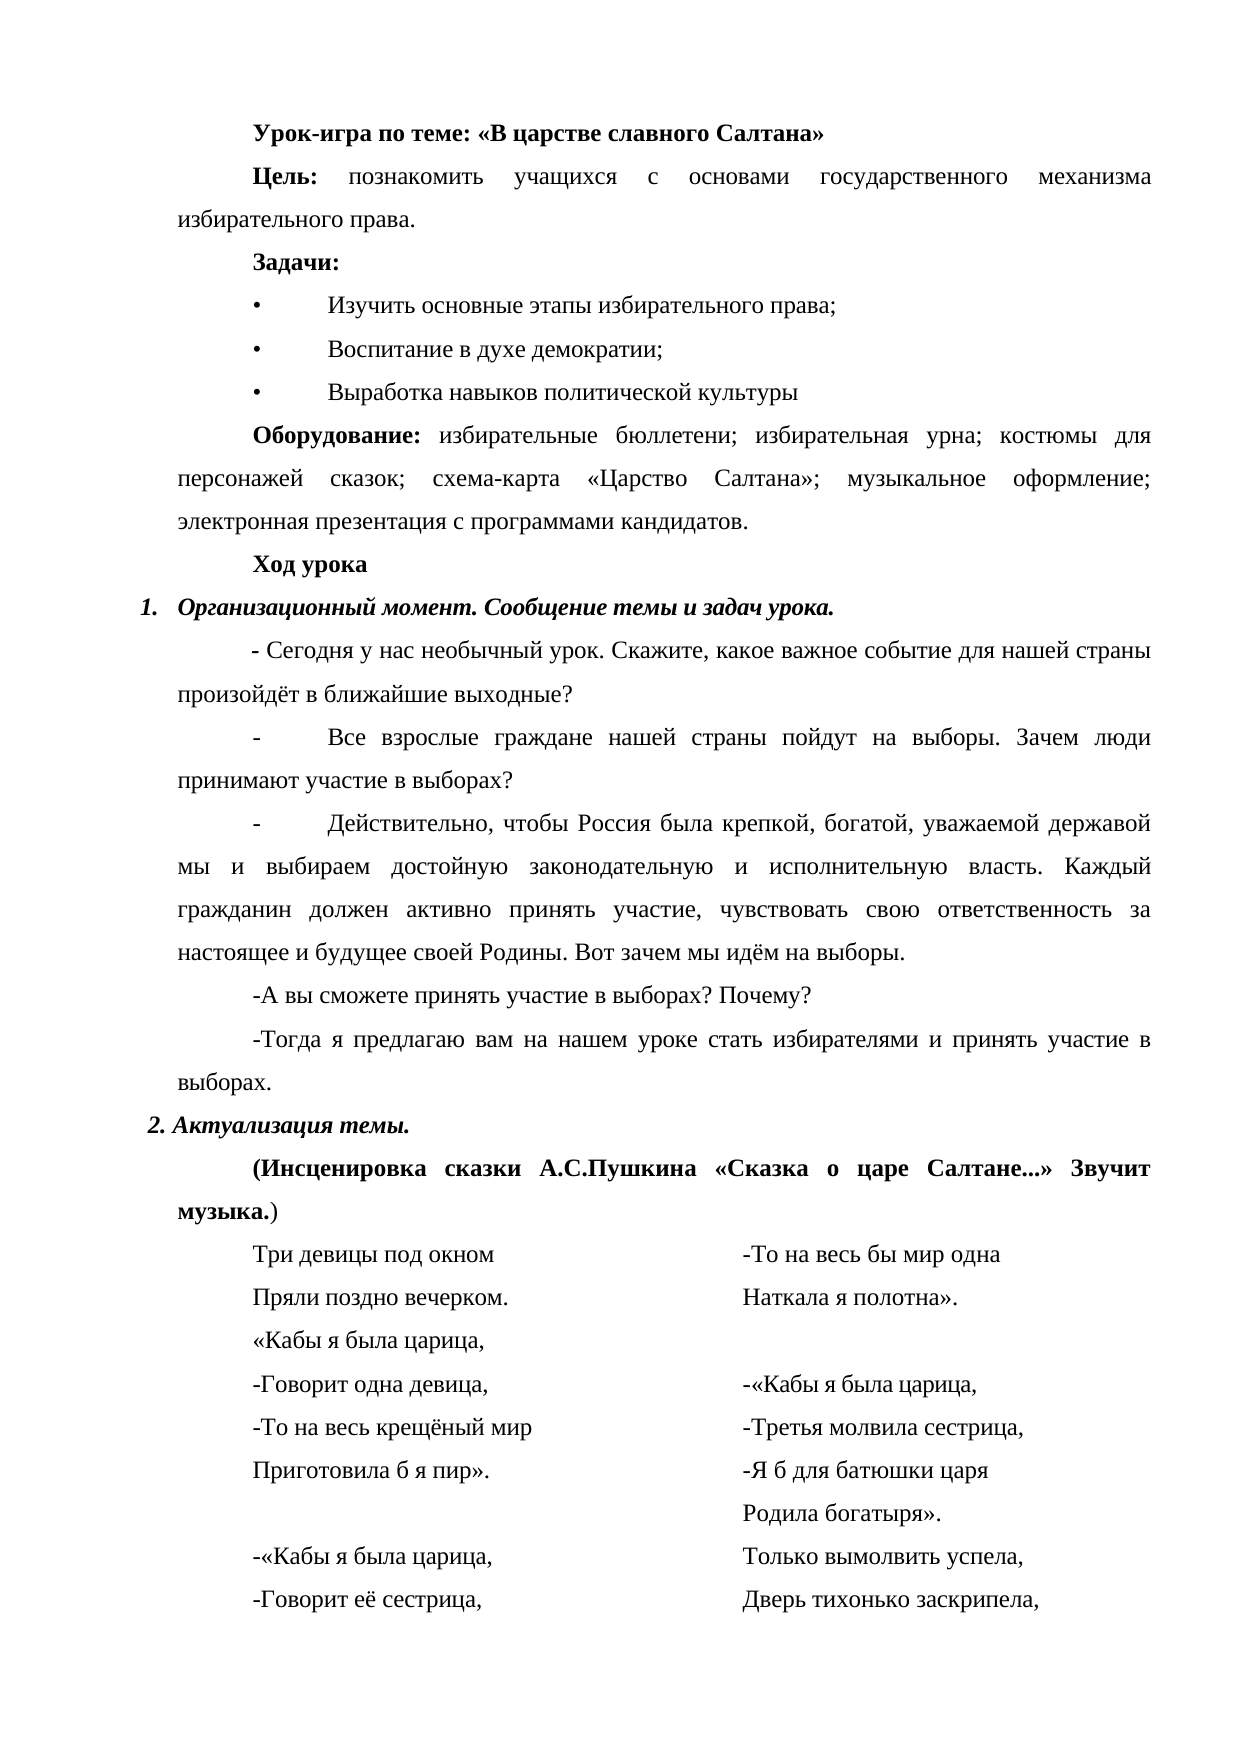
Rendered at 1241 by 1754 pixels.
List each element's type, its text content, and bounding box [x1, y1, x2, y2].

text Наткала я полотна». [667, 1282, 1152, 1311]
text -Я б для батюшки царя [667, 1455, 1152, 1484]
text -Третья молвила сестрица, [667, 1412, 1152, 1441]
text Приготовила б я пир». [177, 1455, 661, 1484]
text -А вы сможете принять участие в выборах? Почему? [177, 981, 1152, 1009]
list Изучить основные этапы избирательного права; [177, 291, 1152, 319]
text 2. Актуализация темы. [148, 1110, 1152, 1139]
text Три девицы под окном [177, 1239, 661, 1268]
text Оборудование: избирательные бюллетени; избирательная урна; костюмы для персонажей сказок; схема-карта «Царство Салтана»; музыкальное оформление; электронная презентация с программами кандидатов. [177, 420, 1152, 535]
text -«Кабы я была царица, [177, 1541, 661, 1570]
text - Сегодня у нас необычный урок. Скажите, какое важное событие для нашей страны произойдёт в ближайшие выходные? [177, 636, 1152, 707]
list Организационный момент. Сообщение темы и задач урока. [140, 592, 1152, 621]
text Задачи: [177, 247, 1152, 276]
text «Кабы я была царица, [177, 1326, 661, 1354]
text -То на весь крещёный мир [177, 1412, 661, 1441]
text (Инсценировка сказки А.С.Пушкина «Сказка о царе Салтане...» Звучит музыка.) [177, 1153, 1152, 1225]
text Цель: познакомить учащихся с основами государственного механизма избирательного права. [177, 161, 1152, 233]
text -Говорит её сестрица, [177, 1584, 661, 1613]
text -Говорит одна девица, [177, 1369, 661, 1397]
list Выработка навыков политической культуры [177, 377, 1152, 406]
text -«Кабы я была царица, [667, 1369, 1152, 1397]
text Родила богатыря». [667, 1498, 1152, 1527]
text Урок-игра по теме: «В царстве славного Салтана» [177, 118, 1152, 147]
list Воспитание в духе демократии; [177, 334, 1152, 362]
text Пряли поздно вечерком. [177, 1282, 661, 1311]
text -То на весь бы мир одна [667, 1239, 1152, 1268]
list Все взрослые граждане нашей страны пойдут на выборы. Зачем люди принимают участие в выборах? [177, 722, 1152, 794]
text Только вымолвить успела, [667, 1541, 1152, 1570]
text Дверь тихонько заскрипела, [667, 1584, 1152, 1613]
text Ход урока [177, 549, 1152, 578]
list Действительно, чтобы Россия была крепкой, богатой, уважаемой державой мы и выбираем достойную законодательную и исполнительную власть. Каждый гражданин должен активно принять участие, чувствовать свою ответственность за настоящее и будущее своей Родины. Вот зачем мы идём на выборы. [177, 808, 1152, 966]
text -Тогда я предлагаю вам на нашем уроке стать избирателями и принять участие в выборах. [177, 1024, 1152, 1096]
